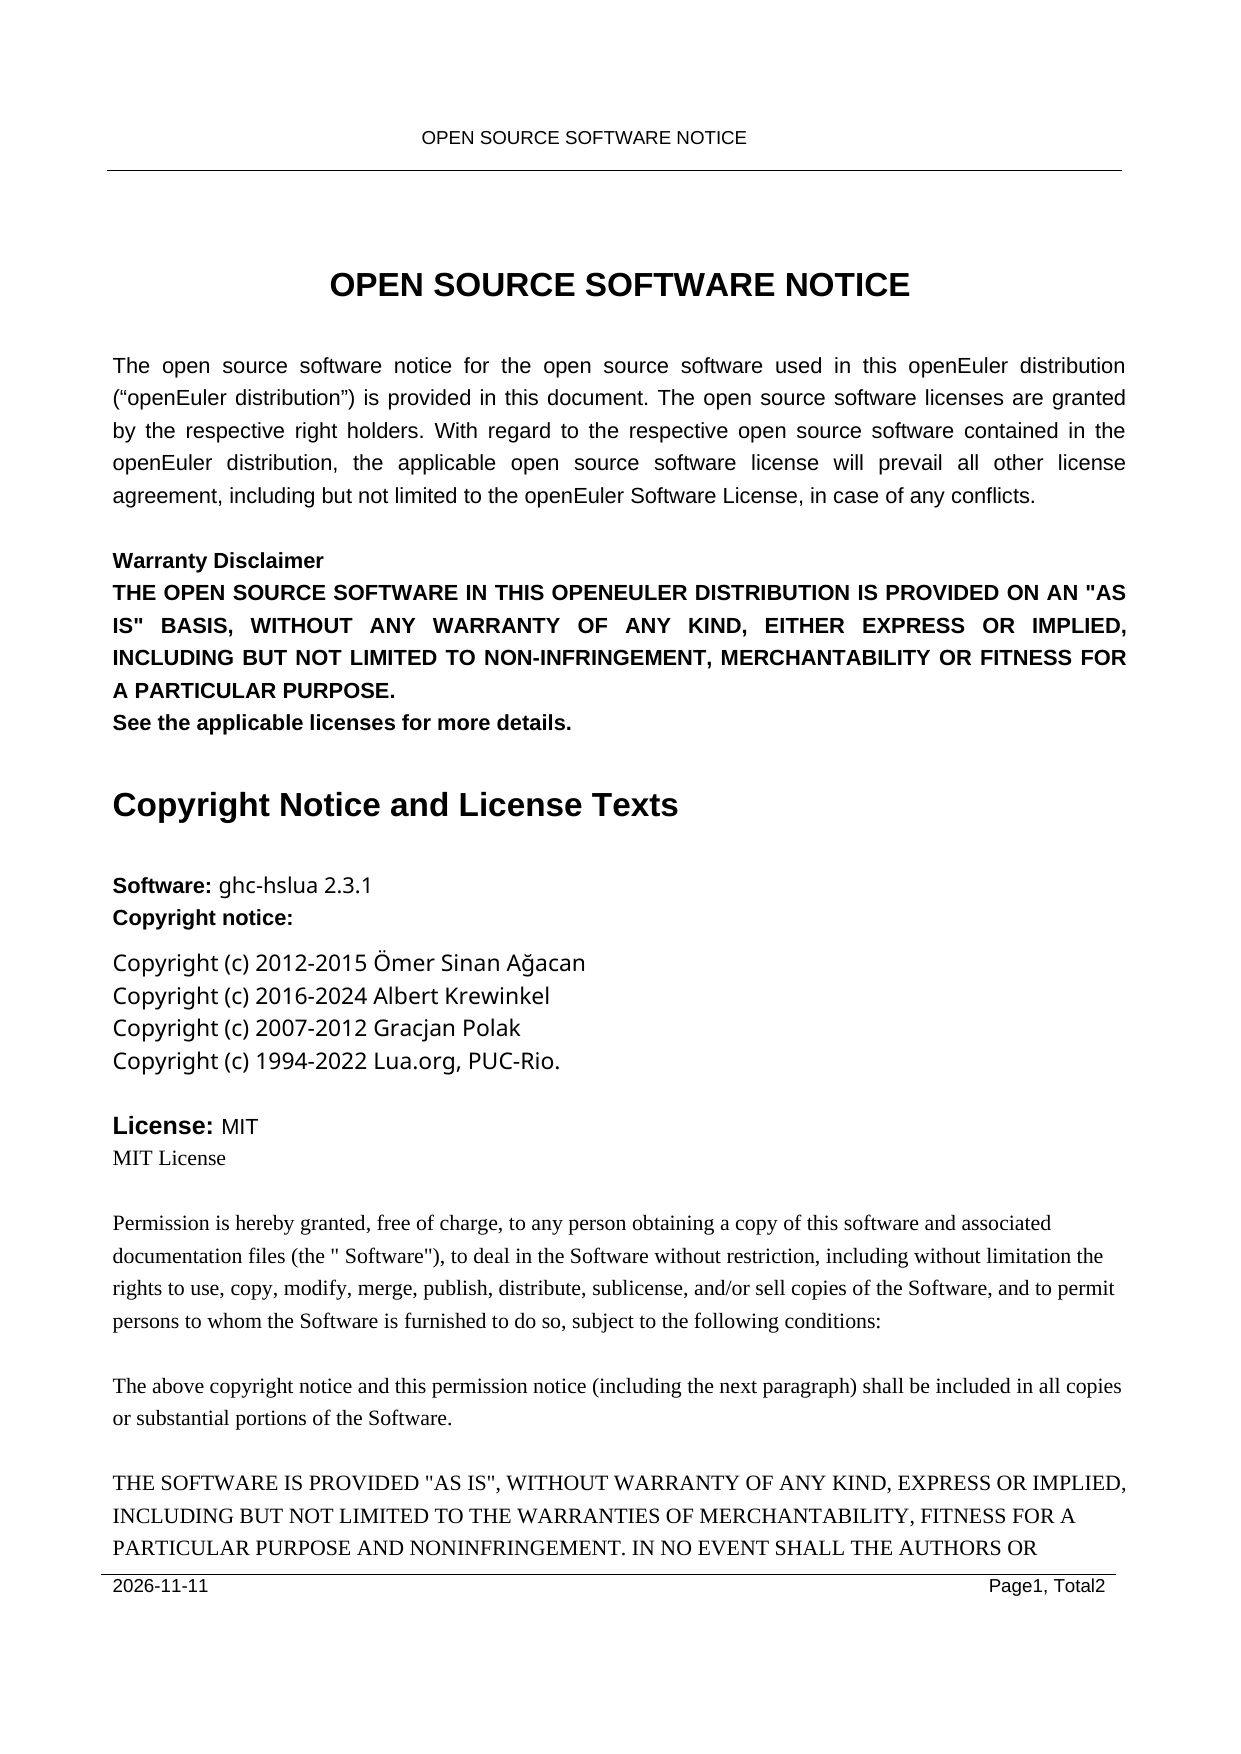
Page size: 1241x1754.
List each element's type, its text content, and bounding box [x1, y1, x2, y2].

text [112, 1142, 1128, 1564]
text License: MIT [112, 1109, 1128, 1142]
text The open source software notice for the open source software used in this openEuler distribution (“openEuler distribution”) is provided in this document. The open source software licenses are granted by the respective right holders. With regard to the respective open source software contained in the openEuler distribution, the applicable open source software license will prevail all other license agreement, including but not limited to the openEuler Software License, in case of any conflicts. [112, 349, 1128, 511]
title Software: ghc-hslua 2.3.1 [112, 869, 1128, 901]
text Warranty Disclaimer [112, 544, 1128, 576]
text Copyright notice: [112, 901, 1128, 934]
text THE OPEN SOURCE SOFTWARE IN THIS OPENEULER DISTRIBUTION IS PROVIDED ON AN "AS IS" BASIS, WITHOUT ANY WARRANTY OF ANY KIND, EITHER EXPRESS OR IMPLIED, INCLUDING BUT NOT LIMITED TO NON-INFRINGEMENT, MERCHANTABILITY OR FITNESS FOR A PARTICULAR PURPOSE. See the applicable licenses for more details. [112, 576, 1128, 739]
text Copyright (c) 2012-2015 Ömer Sinan Ağacan Copyright (c) 2016-2024 Albert Krewinkel Copyright (c) 2007-2012 Gracjan Polak Copyright (c) 1994-2022 Lua.org, PUC-Rio. [112, 947, 1128, 1109]
text OPEN SOURCE SOFTWARE NOTICE [112, 251, 1128, 316]
text Copyright Notice and License Texts [112, 771, 1128, 836]
